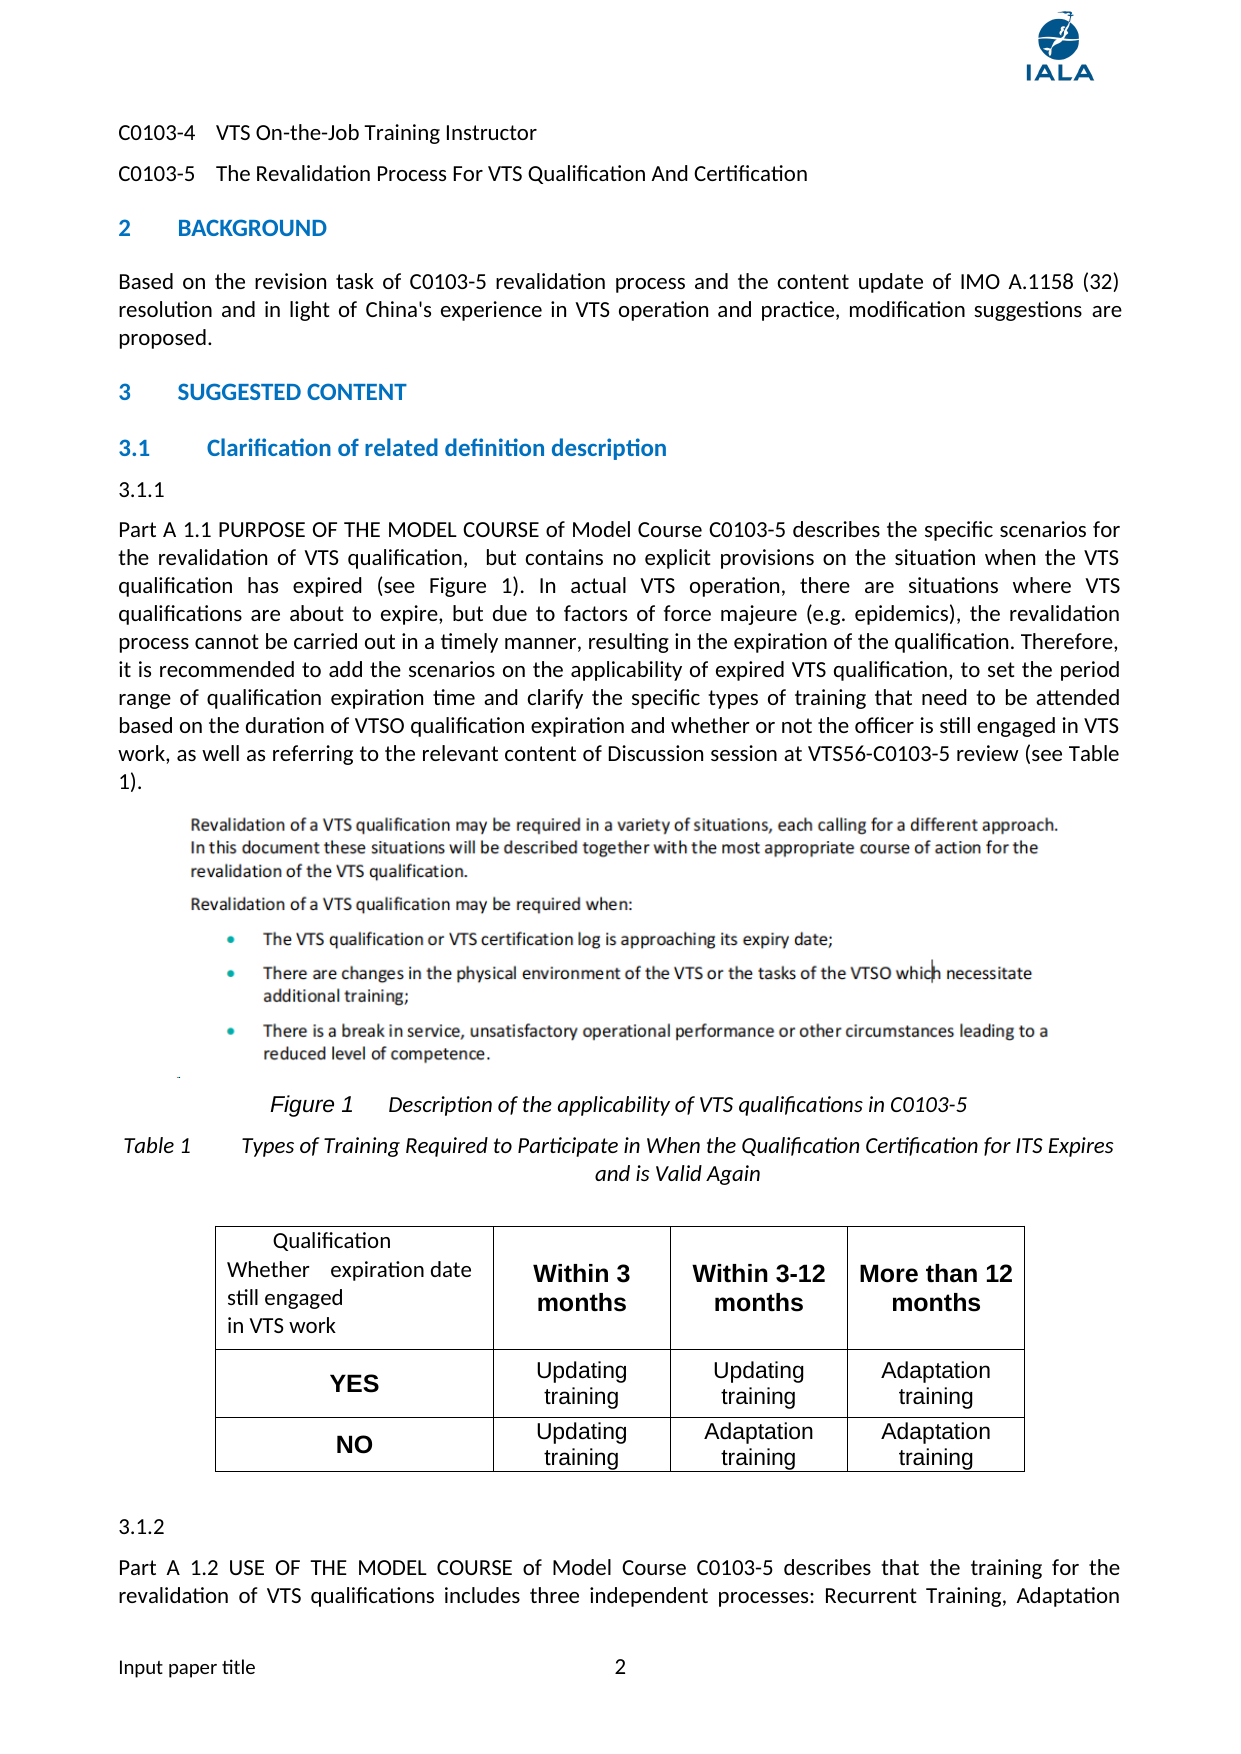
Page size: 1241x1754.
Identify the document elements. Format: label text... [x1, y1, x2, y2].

subtitle Background [118, 212, 1122, 242]
table_header Within 3-12 months [671, 1227, 847, 1348]
table_cell Adaptation training [671, 1418, 847, 1471]
table_cell Adaptation training [848, 1350, 1024, 1417]
table_cell Adaptation training [848, 1418, 1024, 1471]
table_cell YES [216, 1350, 493, 1417]
subtitle Clarification of related definition description [118, 432, 1122, 462]
text Part A 1.1 PURPOSE OF THE MODEL COURSE of Model Course C0103-5 describes the specific scenarios for the revalidation of VTS qualification, but contains no explicit provisions on the situation when the VTS qualification has expired (see Figure 1). In actual VTS operation, there are situations where VTS qualifications are about to expire, but due to factors of force majeure (e.g. epidemics), the revalidation process cannot be carried out in a timely manner, resulting in the expiration of the qualification. Therefore, it is recommended to add the scenarios on the applicability of expired VTS qualification, to set the period range of qualification expiration time and clarify the specific types of training that need to be attended based on the duration of VTSO qualification expiration and whether or not the officer is still engaged in VTS work, as well as referring to the relevant content of Discussion session at VTS56-C0103-5 review (see Table 1). [118, 515, 1122, 796]
text Description of the applicability of VTS qualifications in C0103-5 [118, 1090, 1122, 1118]
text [118, 1553, 1122, 1609]
text C0103-5 The Revalidation Process For VTS Qualification And Certification [118, 159, 1122, 187]
table_cell NO [216, 1418, 493, 1471]
text Types of Training Required to Participate in When the Qualification Certification for ITS Expires and is Valid Again [118, 1131, 1122, 1187]
table_cell Updating training [494, 1418, 670, 1471]
text Based on the revision task of C0103-5 revalidation process and the content update of IMO A.1158 (32) resolution and in light of China's experience in VTS operation and practice, modification suggestions are proposed. [118, 267, 1122, 351]
table_cell Updating training [494, 1350, 670, 1417]
table_cell Updating training [671, 1350, 847, 1417]
table_header Within 3 months [494, 1227, 670, 1348]
picture [1011, 3, 1106, 96]
text C0103-4 VTS On-the-Job Training Instructor [118, 118, 1122, 146]
table_header More than 12 months [848, 1227, 1024, 1348]
picture [177, 808, 1063, 1078]
table_header Qualification Whether expiration date still engaged in VTS work [216, 1227, 493, 1348]
subtitle Suggested content [118, 376, 1122, 407]
